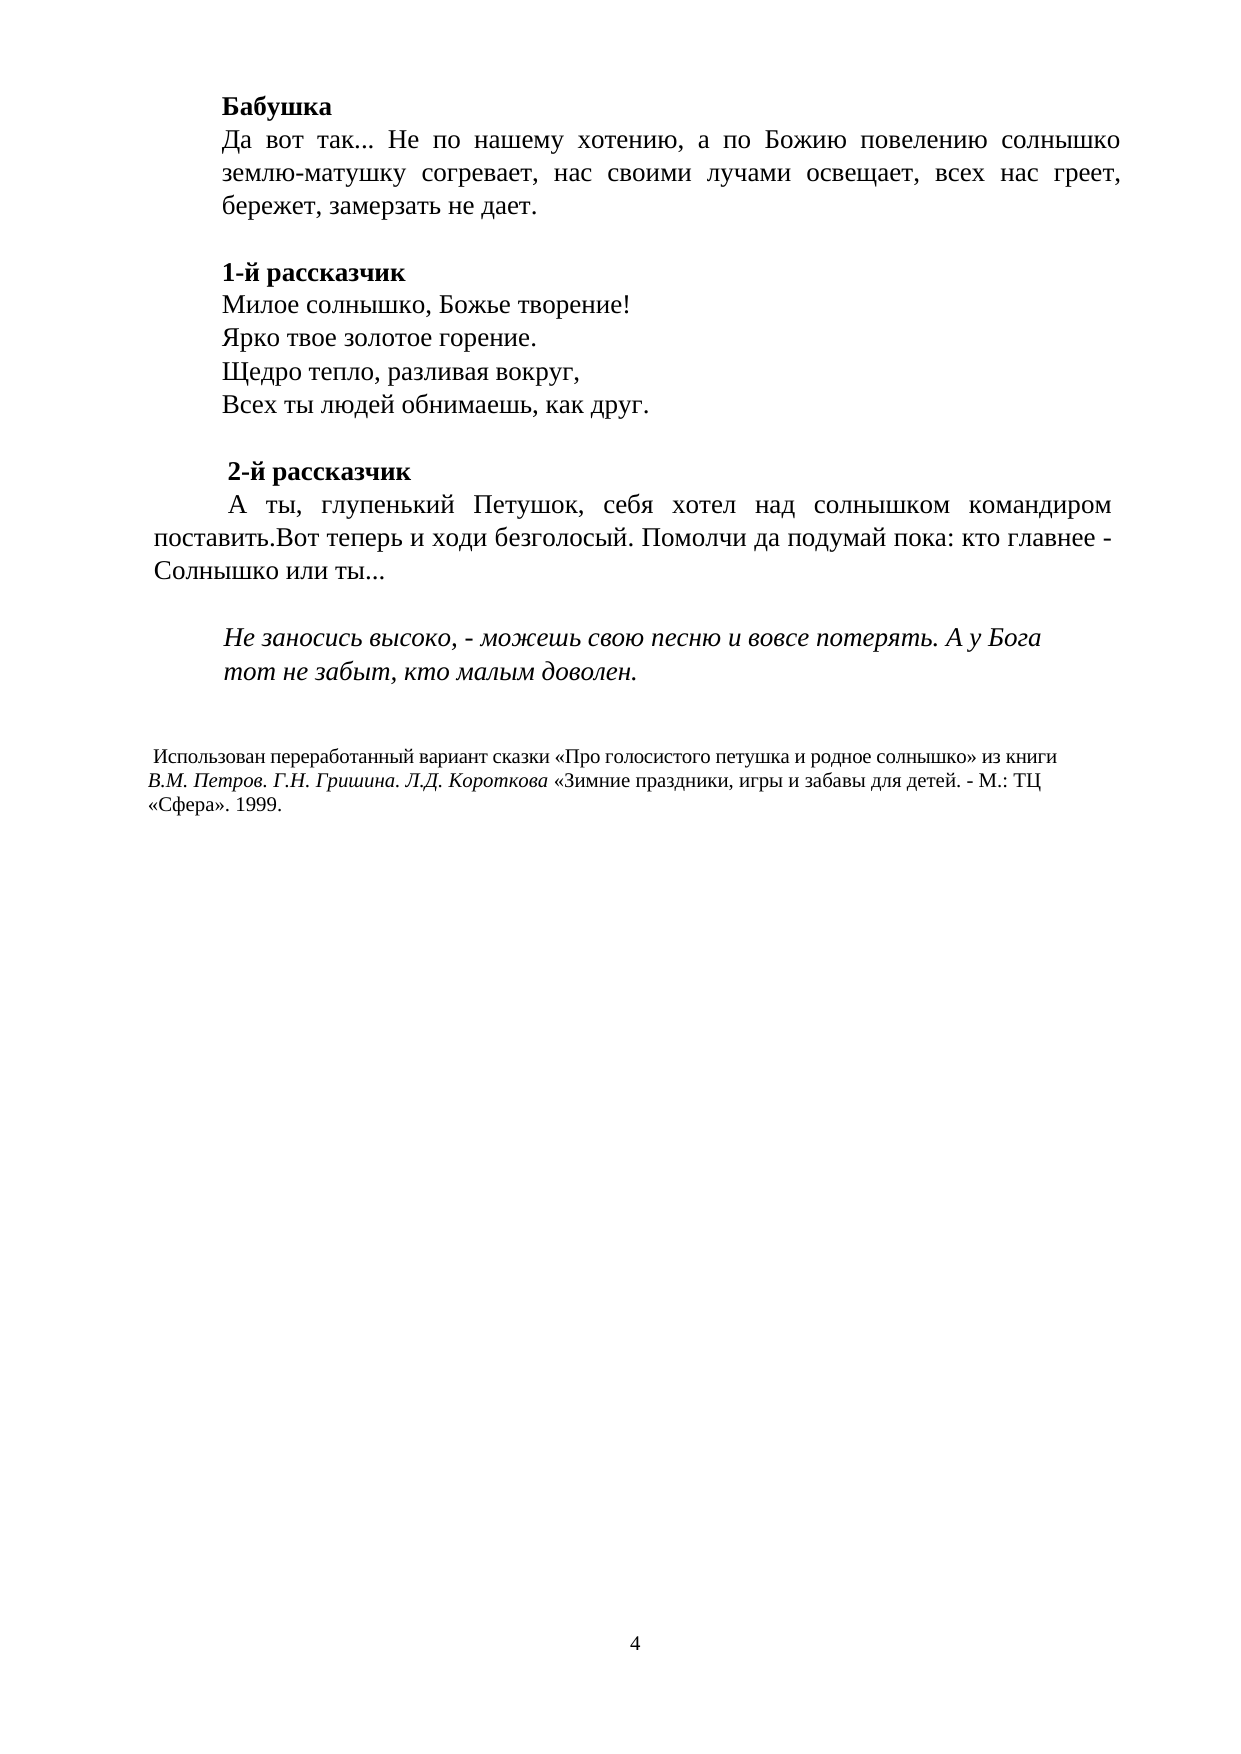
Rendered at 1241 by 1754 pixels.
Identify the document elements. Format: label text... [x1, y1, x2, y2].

text Бабушка [222, 89, 1122, 122]
text Использован переработанный вариант сказки «Про голосистого петушка и родное солнышко» из книги В.М. Петров. Г.Н. Гришина. Л.Д. Короткова «Зимние праздники, игры и забавы для детей. - М.: ТЦ «Сфера». 1999. [148, 744, 1070, 816]
text 2-й рассказчик [227, 453, 1122, 487]
text Щедро тепло, разливая вокруг, [222, 354, 690, 387]
text Всех ты людей обнимаешь, как друг. [222, 387, 690, 421]
text 1-й рассказчик [222, 256, 1122, 287]
text Не заносись высоко, - можешь свою песню и вовсе потерять. А у Бога тот не забыт, кто малым доволен. [223, 620, 1068, 687]
text А ты, глупенький Петушок, себя хотел над солнышком командиром поставить.Вот теперь и ходи безголосый. Помолчи да подумай пока: кто главнее - Солнышко или ты... [154, 487, 1113, 586]
text Да вот так... Не по нашему хотению, а по Божию повелению солнышко землю-матушку согревает, нас своими лучами освещает, всех нас греет, бережет, замерзать не дает. [222, 122, 1122, 221]
text Милое солнышко, Божье творение! Ярко твое золотое горение. [222, 287, 690, 353]
